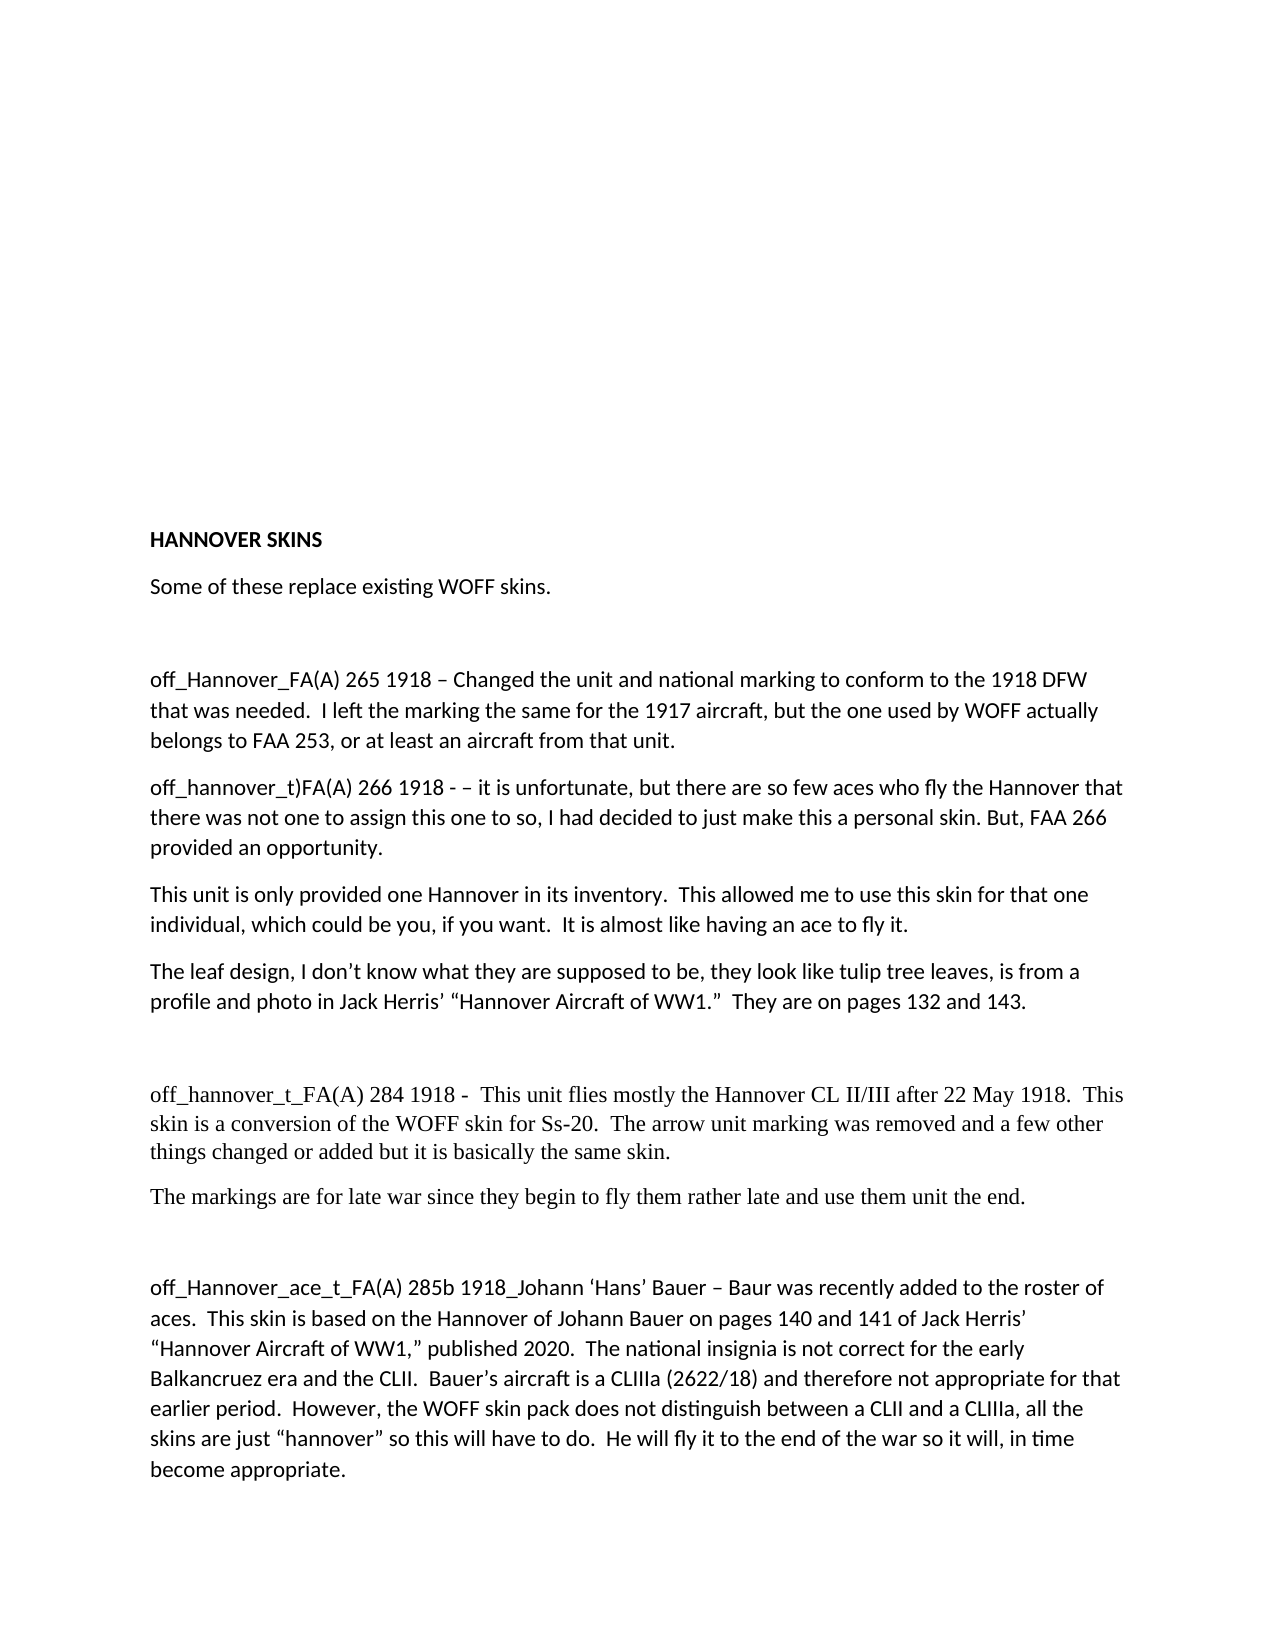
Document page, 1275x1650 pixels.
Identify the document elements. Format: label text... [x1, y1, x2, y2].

text Some of these replace existing WOFF skins. [150, 572, 1125, 600]
text This unit is only provided one Hannover in its inventory. This allowed me to use this skin for that one individual, which could be you, if you want. It is almost like having an ace to fly it. [150, 880, 1125, 938]
text The leaf design, I don’t know what they are supposed to be, they look like tulip tree leaves, is from a profile and photo in Jack Herris’ “Hannover Aircraft of WW1.” They are on pages 132 and 143. [150, 957, 1125, 1016]
text off_Hannover_FA(A) 265 1918 – Changed the unit and national marking to conform to the 1918 DFW that was needed. I left the marking the same for the 1917 aircraft, but the one used by WOFF actually belongs to FAA 253, or at least an aircraft from that unit. [150, 666, 1125, 754]
text HANNOVER SKINS [150, 525, 1125, 553]
text off_hannover_t)FA(A) 266 1918 - – it is unfortunate, but there are so few aces who fly the Hannover that there was not one to assign this one to so, I had decided to just make this a personal skin. But, FAA 266 provided an opportunity. [150, 773, 1125, 861]
text The markings are for late war since they begin to fly them rather late and use them unit the end. [150, 1183, 1125, 1209]
text off_hannover_t_FA(A) 284 1918 - This unit flies mostly the Hannover CL II/III after 22 May 1918. This skin is a conversion of the WOFF skin for Ss-20. The arrow unit marking was removed and a few other things changed or added but it is basically the same skin. [150, 1081, 1125, 1164]
text off_Hannover_ace_t_FA(A) 285b 1918_Johann ‘Hans’ Bauer – Baur was recently added to the roster of aces. This skin is based on the Hannover of Johann Bauer on pages 140 and 141 of Jack Herris’ “Hannover Aircraft of WW1,” published 2020. The national insignia is not correct for the early Balkancruez era and the CLII. Bauer’s aircraft is a CLIIIa (2622/18) and therefore not appropriate for that earlier period. However, the WOFF skin pack does not distinguish between a CLII and a CLIIIa, all the skins are just “hannover” so this will have to do. He will fly it to the end of the war so it will, in time become appropriate. [150, 1273, 1125, 1483]
